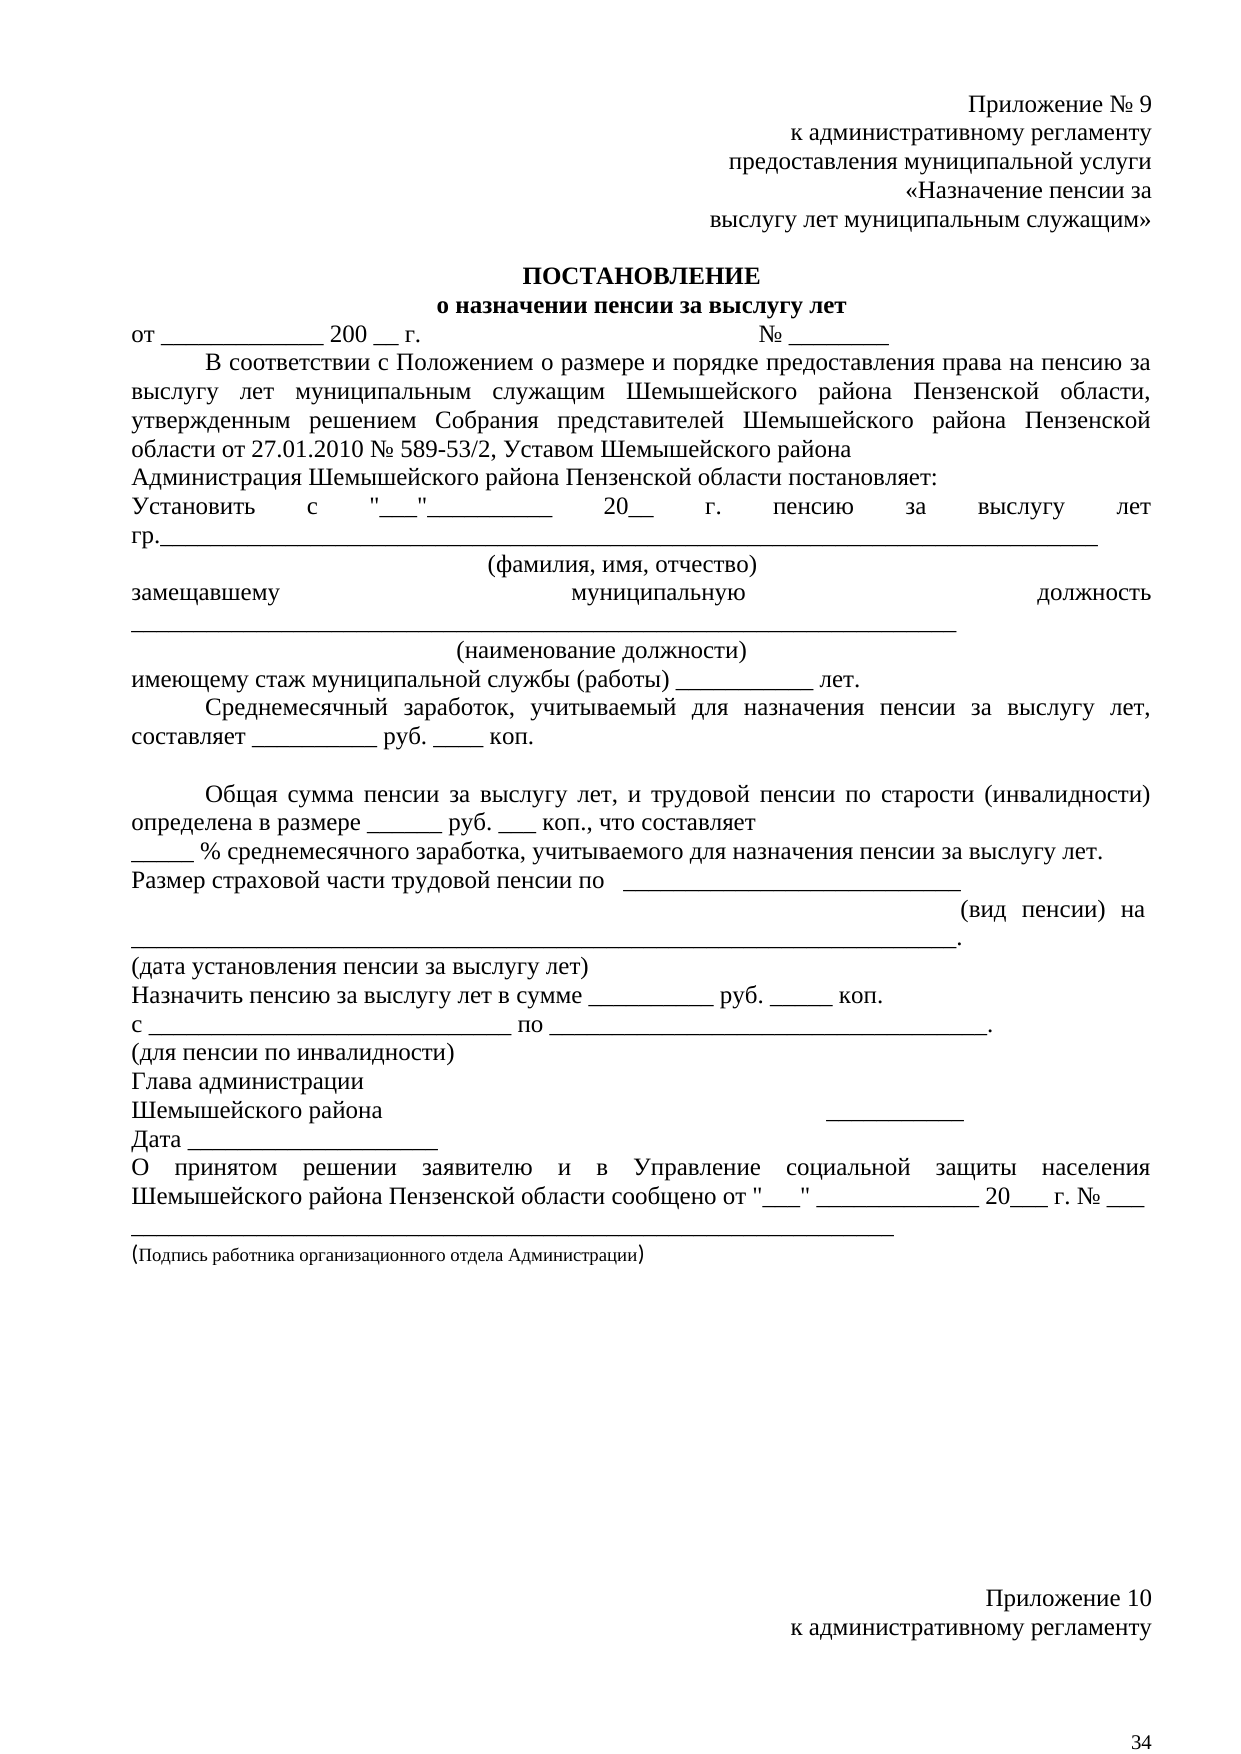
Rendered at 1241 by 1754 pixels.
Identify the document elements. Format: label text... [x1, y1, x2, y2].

text имеющему стаж муниципальной службы (работы) ___________ лет. [131, 664, 1152, 692]
text (Подпись работника организационного отдела Администрации) [131, 1239, 1152, 1267]
text Приложение № 9 [131, 89, 1152, 117]
text предоставления муниципальной услуги [131, 146, 1152, 175]
text выслугу лет муниципальным служащим» [131, 204, 1152, 232]
text Дата ____________________ [131, 1124, 1152, 1152]
text Размер страховой части трудовой пенсии по ___________________________ [131, 865, 1152, 894]
text Установить с "___"__________ 20__ г. пенсию за выслугу лет гр.___________________________________________________________________________ [131, 491, 1152, 549]
text Администрация Шемышейского района Пензенской области постановляет: [131, 462, 1152, 491]
text замещавшему муниципальную должность __________________________________________________________________ [131, 577, 1152, 635]
text Среднемесячный заработок, учитываемый для назначения пенсии за выслугу лет, составляет __________ руб. ____ коп. [131, 692, 1152, 750]
text _____________________________________________________________ [131, 1210, 1152, 1239]
text с _____________________________ по ___________________________________. [131, 1009, 1152, 1037]
text Общая сумма пенсии за выслугу лет, и трудовой пенсии по старости (инвалидности) определена в размере ______ руб. ___ коп., что составляет [131, 779, 1152, 836]
text Глава администрации [131, 1066, 1152, 1095]
text от _____________ 200 __ г. № ________ [131, 319, 1152, 347]
text Назначить пенсию за выслугу лет в сумме __________ руб. _____ коп. [131, 980, 1152, 1009]
text ПОСТАНОВЛЕНИЕ [131, 261, 1152, 290]
text (дата установления пенсии за выслугу лет) [131, 951, 1152, 980]
text Приложение 10 [131, 1583, 1152, 1612]
text О принятом решении заявителю и в Управление социальной защиты населения Шемышейского района Пензенской области сообщено от "___" _____________ 20___ г. № ___ [131, 1152, 1152, 1210]
text (для пенсии по инвалидности) [131, 1037, 1152, 1066]
text _____ % среднемесячного заработка, учитываемого для назначения пенсии за выслугу лет. [131, 836, 1152, 865]
text «Назначение пенсии за [131, 175, 1152, 204]
text В соответствии с Положением о размере и порядке предоставления права на пенсию за выслугу лет муниципальным служащим Шемышейского района Пензенской области, утвержденным решением Собрания представителей Шемышейского района Пензенской области от 27.01.2010 № 589-53/2, Уставом Шемышейского района [131, 347, 1152, 462]
text к административному регламенту [131, 1612, 1152, 1640]
text о назначении пенсии за выслугу лет [131, 290, 1152, 319]
text (наименование должности) [131, 635, 1152, 664]
text к административному регламенту [131, 117, 1152, 146]
text Шемышейского района ___________ [131, 1095, 1152, 1124]
text (вид пенсии) на __________________________________________________________________. [131, 894, 1152, 951]
text (фамилия, имя, отчество) [131, 549, 1152, 577]
